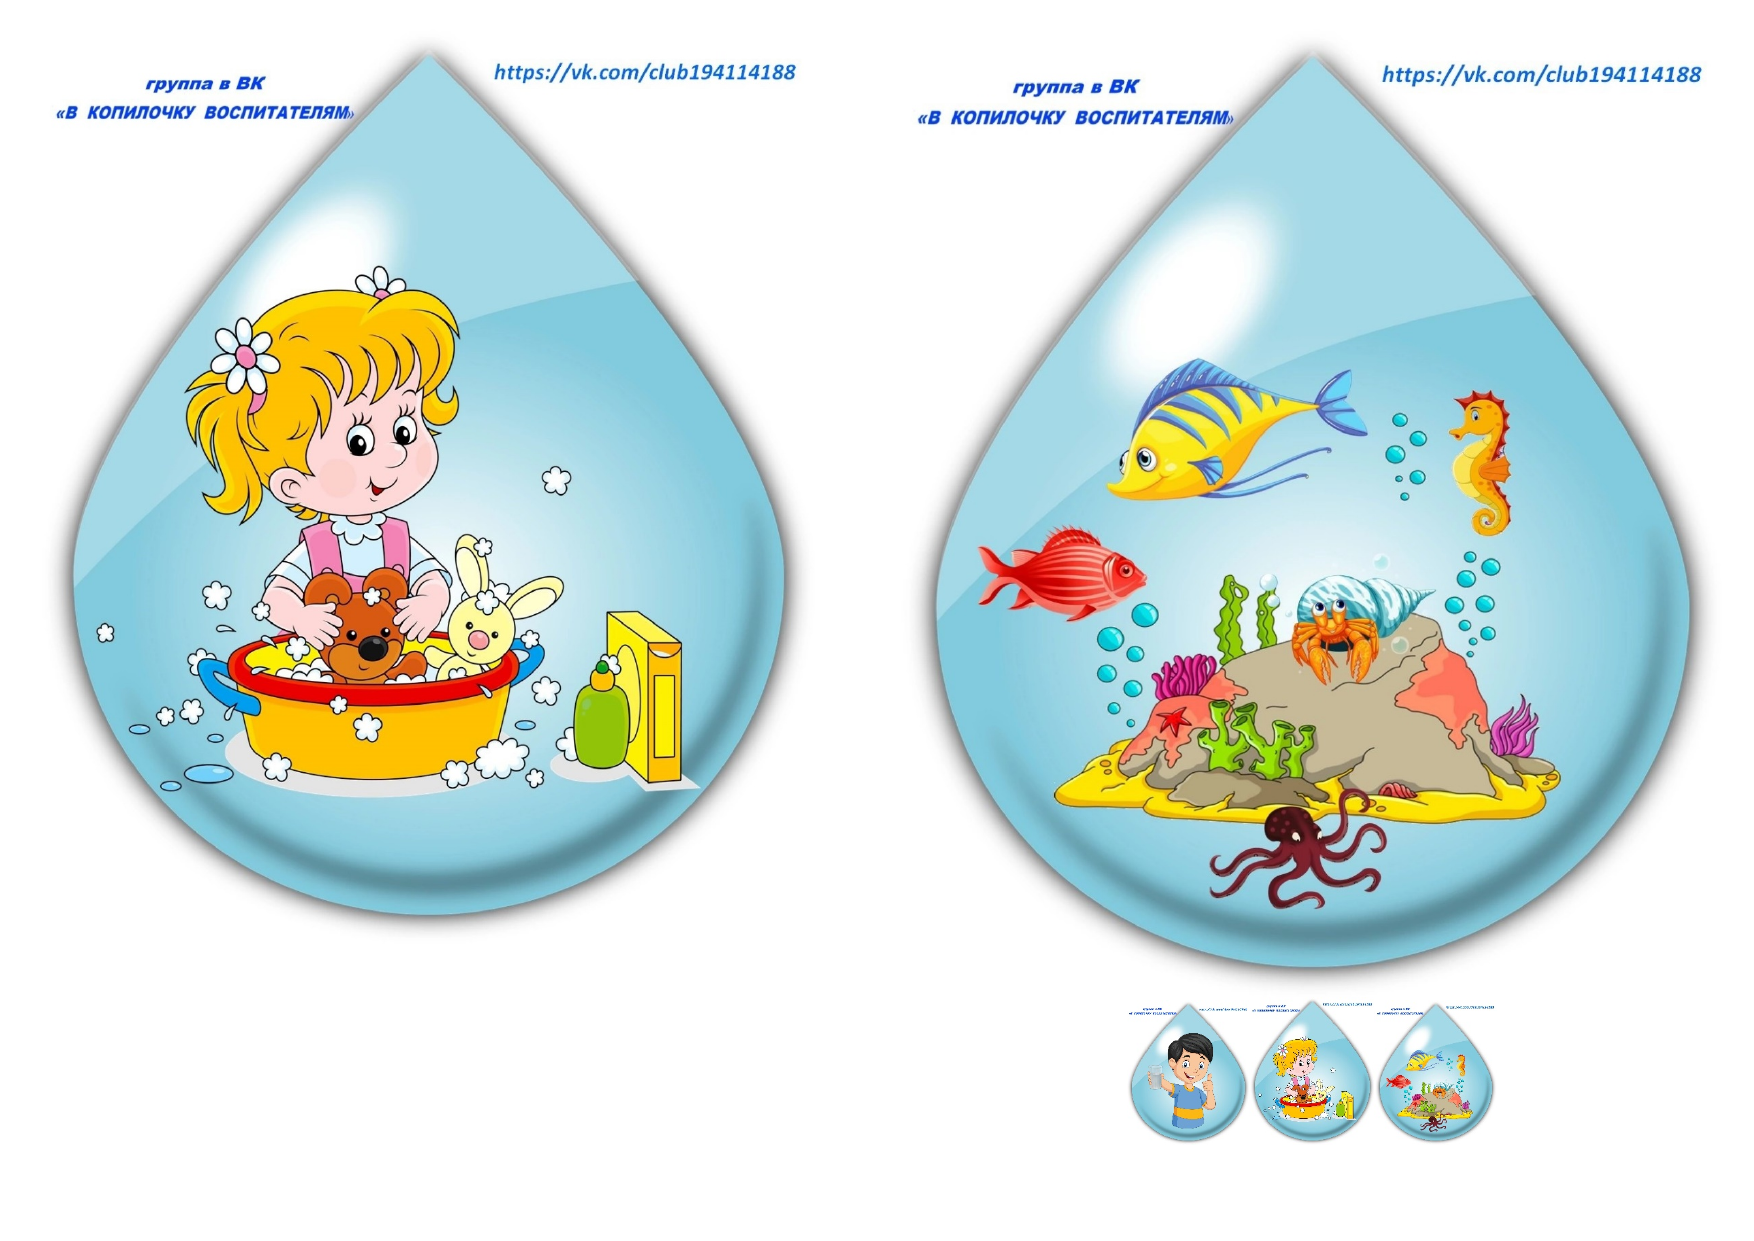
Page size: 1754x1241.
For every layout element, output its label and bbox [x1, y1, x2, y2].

picture [901, 29, 1723, 1145]
picture [40, 29, 815, 944]
